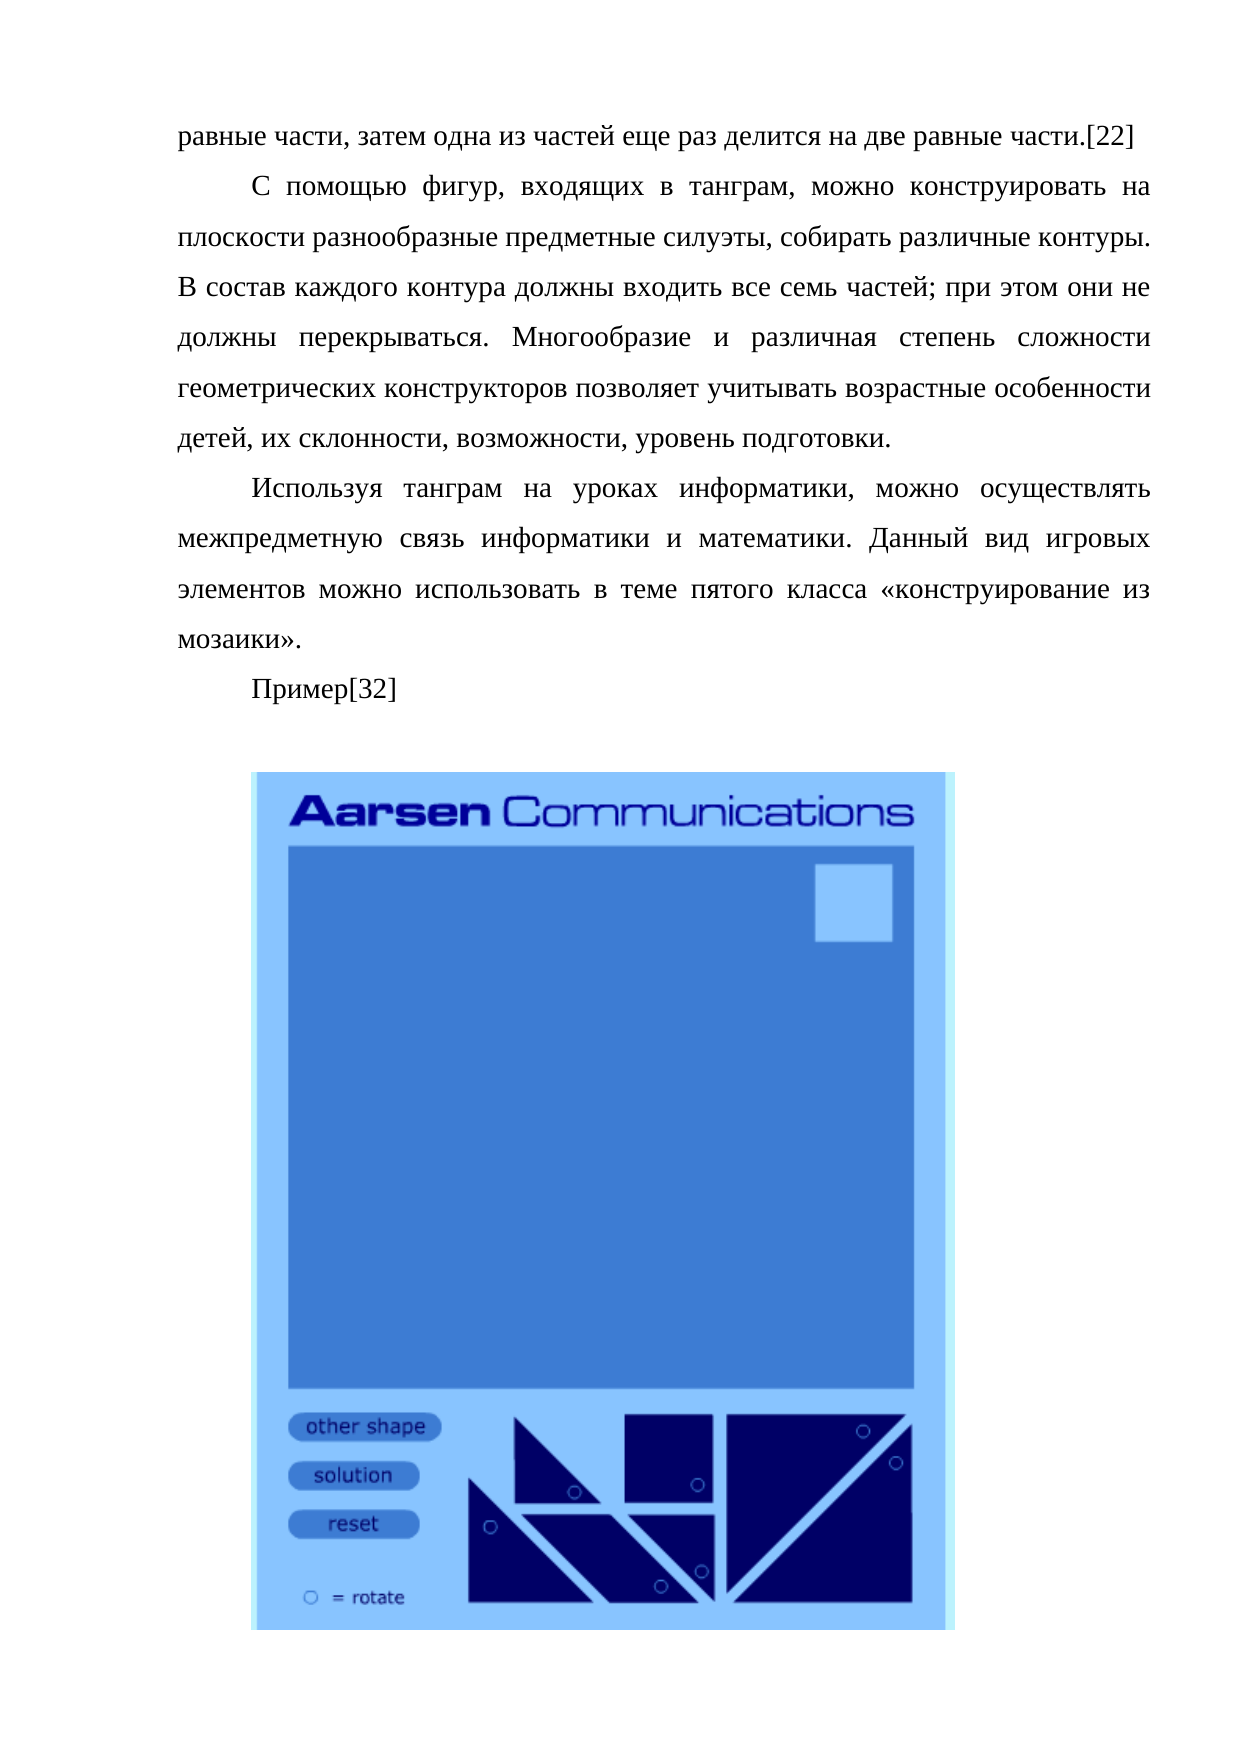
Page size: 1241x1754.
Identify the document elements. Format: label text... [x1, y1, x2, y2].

picture [251, 772, 955, 1630]
text Пример[32] [177, 672, 1152, 705]
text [177, 118, 1152, 152]
text Используя танграм на уроках информатики, можно осуществлять межпредметную связь информатики и математики. Данный вид игровых элементов можно использовать в теме пятого класса «конструирование из мозаики». [177, 470, 1152, 655]
text С помощью фигур, входящих в танграм, можно конструировать на плоскости разнообразные предметные силуэты, собирать различные контуры. В состав каждого контура должны входить все семь частей; при этом они не должны перекрываться. Многообразие и различная степень сложности геометрических конструкторов позволяет учитывать возрастные особенности детей, их склонности, возможности, уровень подготовки. [177, 168, 1152, 453]
